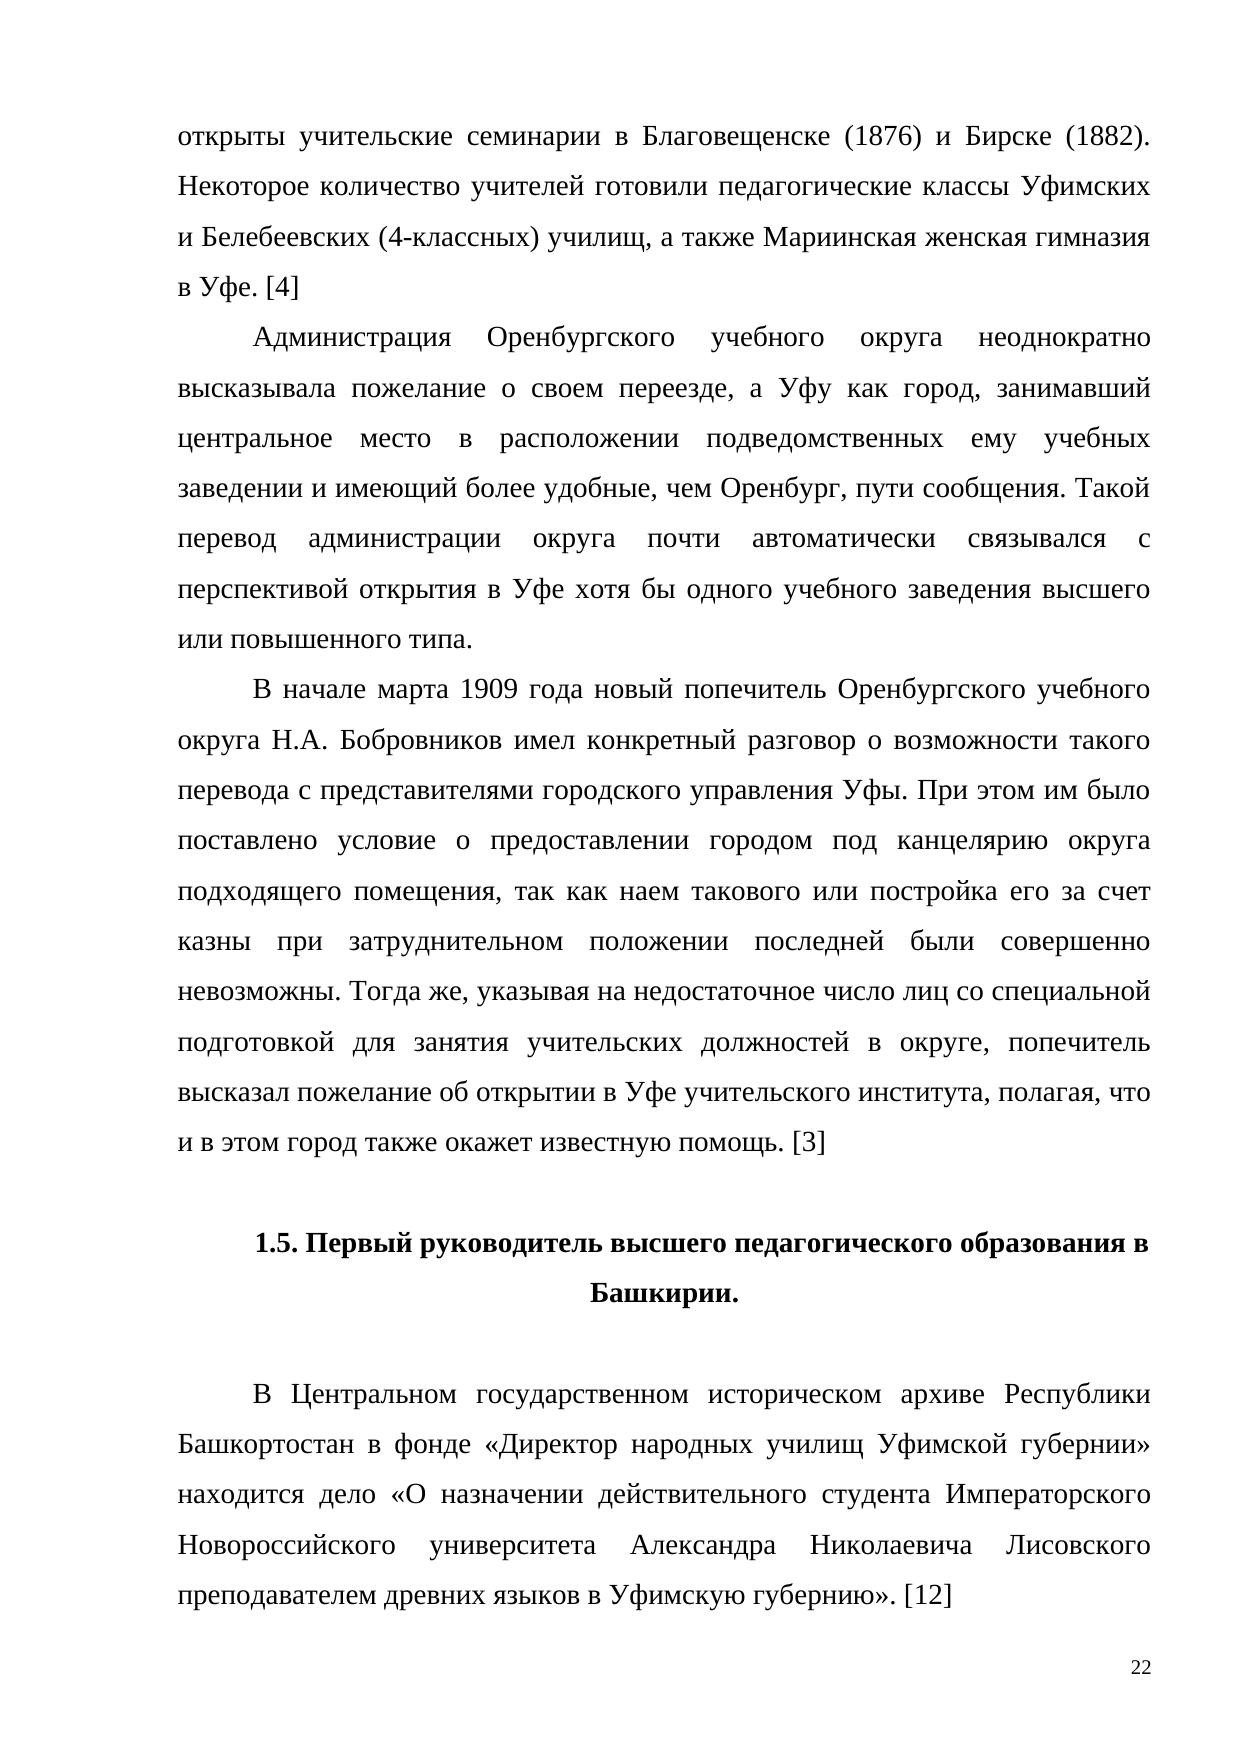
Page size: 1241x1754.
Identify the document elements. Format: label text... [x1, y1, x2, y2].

text Администрация Оренбургского учебного округа неоднократно высказывала пожелание о своем переезде, а Уфу как город, занимавший центральное место в расположении подведомственных ему учебных заведении и имеющий более удобные, чем Оренбург, пути сообщения. Такой перевод администрации округа почти автоматически связывался с перспективой открытия в Уфе хотя бы одного учебного заведения высшего или повышенного типа. [177, 319, 1152, 655]
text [177, 118, 1152, 303]
text В начале марта 1909 года новый попечитель Оренбургского учебного округа Н.А. Бобровников имел конкретный разговор о возможности такого перевода с представителями городского управления Уфы. При этом им было поставлено условие о предоставлении городом под канцелярию округа подходящего помещения, так как наем такового или постройка его за счет казны при затруднительном положении последней были совершенно невозможны. Тогда же, указывая на недостаточное число лиц со специальной подготовкой для занятия учительских должностей в округе, попечитель высказал пожелание об открытии в Уфе учительского института, полагая, что и в этом город также окажет известную помощь. [3] [177, 672, 1152, 1158]
text В Центральном государственном историческом архиве Республики Башкортостан в фонде «Директор народных училищ Уфимской губернии» находится дело «О назначении действительного студента Императорского Новороссийского университета Александра Николаевича Лисовского преподавателем древних языков в Уфимскую губернию». [12] [177, 1376, 1152, 1611]
text 1.5. Первый руководитель высшего педагогического образования в Башкирии. [177, 1225, 1152, 1309]
